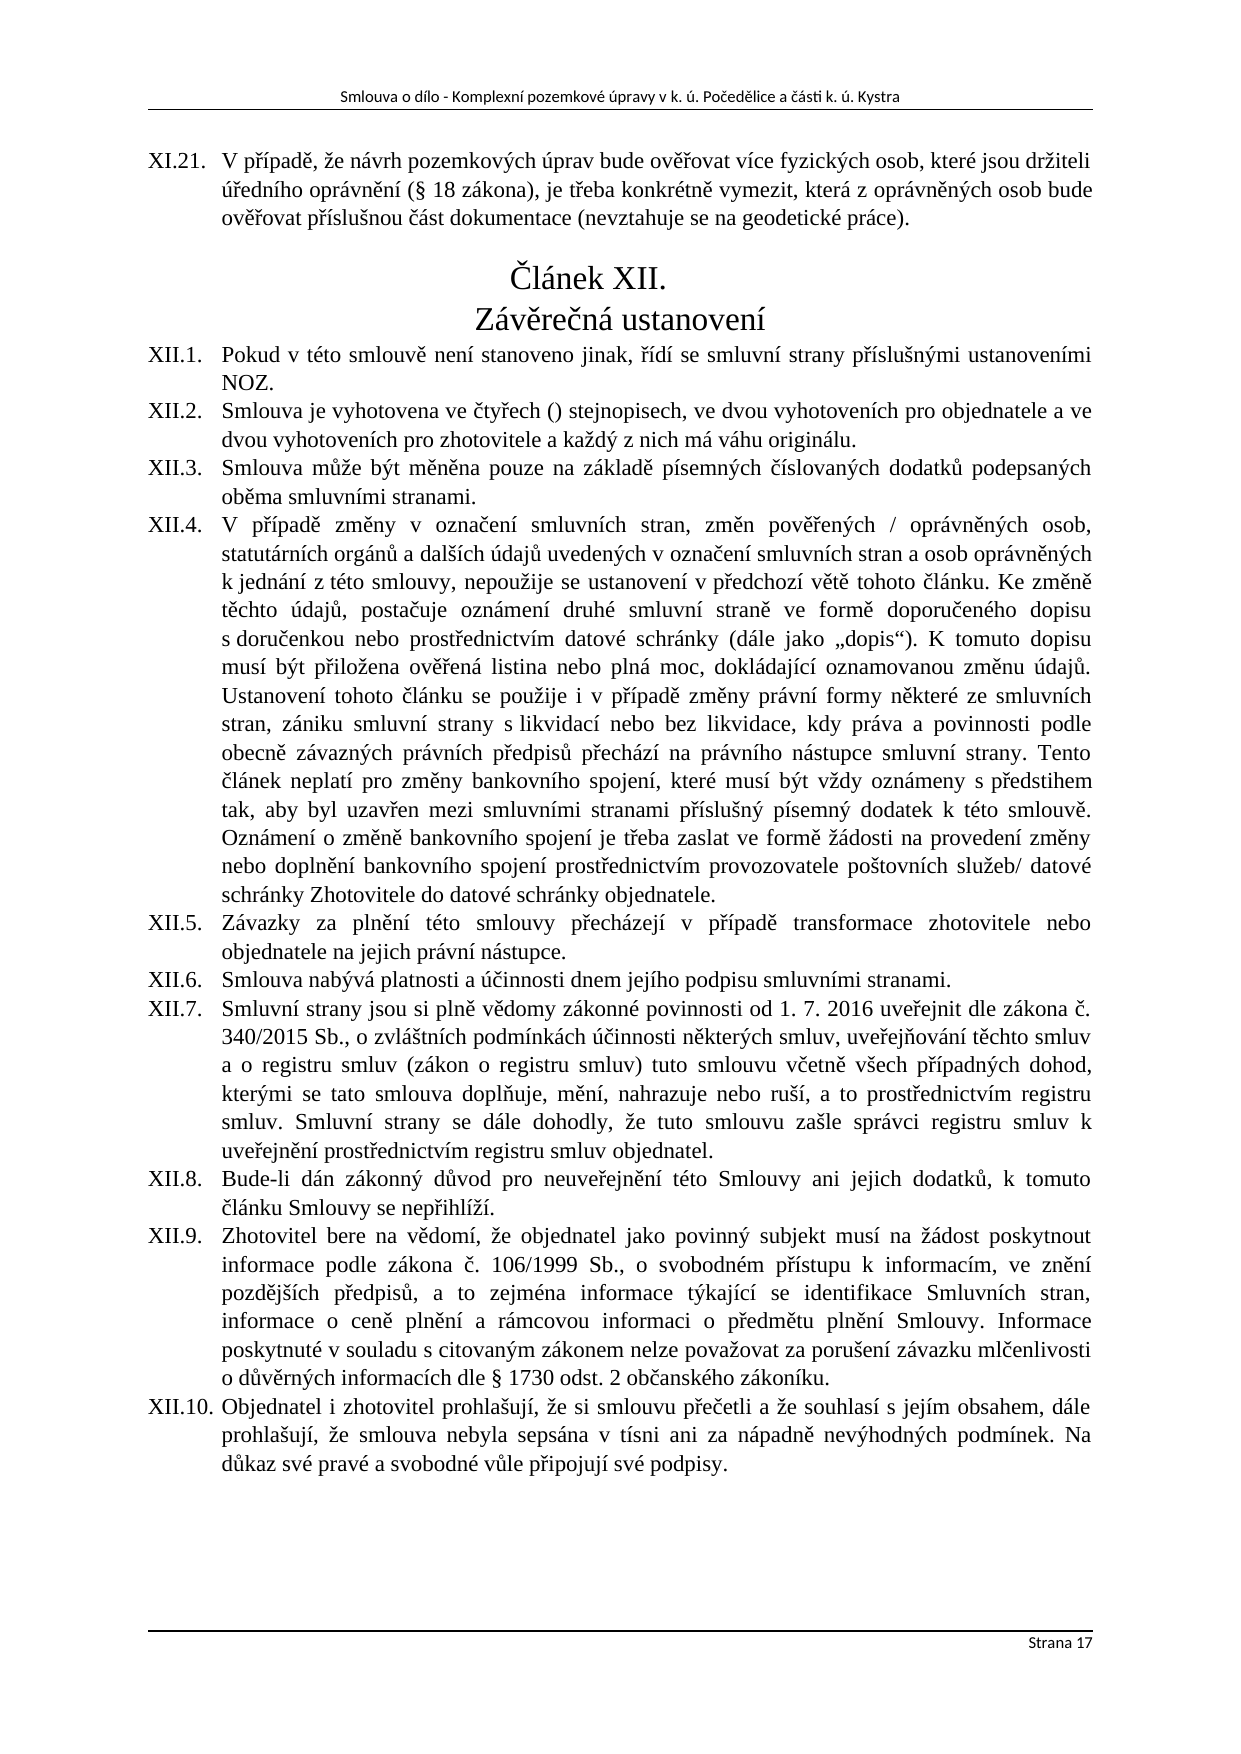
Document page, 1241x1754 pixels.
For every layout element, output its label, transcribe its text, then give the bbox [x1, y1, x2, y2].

list V případě změny v označení smluvních stran, změn pověřených / oprávněných osob, statutárních orgánů a dalších údajů uvedených v označení smluvních stran a osob oprávněných k jednání z této smlouvy, nepoužije se ustanovení v předchozí větě tohoto článku. Ke změně těchto údajů, postačuje oznámení druhé smluvní straně ve formě doporučeného dopisu s doručenkou nebo prostřednictvím datové schránky (dále jako „dopis“). K tomuto dopisu musí být přiložena ověřená listina nebo plná moc, dokládající oznamovanou změnu údajů. Ustanovení tohoto článku se použije i v případě změny právní formy některé ze smluvních stran, zániku smluvní strany s likvidací nebo bez likvidace, kdy práva a povinnosti podle obecně závazných právních předpisů přechází na právního nástupce smluvní strany. Tento článek neplatí pro změny bankovního spojení, které musí být vždy oznámeny s předstihem tak, aby byl uzavřen mezi smluvními stranami příslušný písemný dodatek k této smlouvě. Oznámení o změně bankovního spojení je třeba zaslat ve formě žádosti na provedení změny nebo doplnění bankovního spojení prostřednictvím provozovatele poštovních služeb/ datové schránky Zhotovitele do datové schránky objednatele. [148, 511, 1093, 907]
list V případě, že návrh pozemkových úprav bude ověřovat více fyzických osob, které jsou držiteli úředního oprávnění (§ 18 zákona), je třeba konkrétně vymezit, která z oprávněných osob bude ověřovat příslušnou část dokumentace (nevztahuje se na geodetické práce). [148, 148, 1093, 231]
list Pokud v této smlouvě není stanoveno jinak, řídí se smluvní strany příslušnými ustanoveními NOZ. [148, 341, 1093, 395]
list Smlouva nabývá platnosti a účinnosti dnem jejího podpisu smluvními stranami. [148, 966, 1093, 993]
list Objednatel i zhotovitel prohlašují, že si smlouvu přečetli a že souhlasí s jejím obsahem, dále prohlašují, že smlouva nebyla sepsána v tísni ani za nápadně nevýhodných podmínek. Na důkaz své pravé a svobodné vůle připojují své podpisy. [148, 1393, 1093, 1476]
list Smlouva je vyhotovena ve čtyřech () stejnopisech, ve dvou vyhotoveních pro objednatele a ve dvou vyhotoveních pro zhotovitele a každý z nich má váhu originálu. [148, 397, 1093, 452]
list Zhotovitel bere na vědomí, že objednatel jako povinný subjekt musí na žádost poskytnout informace podle zákona č. 106/1999 Sb., o svobodném přístupu k informacím, ve znění pozdějších předpisů, a to zejména informace týkající se identifikace Smluvních stran, informace o ceně plnění a rámcovou informaci o předmětu plnění Smlouvy. Informace poskytnuté v souladu s citovaným zákonem nelze považovat za porušení závazku mlčenlivosti o důvěrných informacích dle § 1730 odst. 2 občanského zákoníku. [148, 1222, 1093, 1391]
list Závazky za plnění této smlouvy přecházejí v případě transformace zhotovitele nebo objednatele na jejich právní nástupce. [148, 909, 1093, 964]
list Smluvní strany jsou si plně vědomy zákonné povinnosti od 1. 7. 2016 uveřejnit dle zákona č. 340/2015 Sb., o zvláštních podmínkách účinnosti některých smluv, uveřejňování těchto smluv a o registru smluv (zákon o registru smluv) tuto smlouvu včetně všech případných dohod, kterými se tato smlouva doplňuje, mění, nahrazuje nebo ruší, a to prostřednictvím registru smluv. Smluvní strany se dále dohodly, že tuto smlouvu zašle správci registru smluv k uveřejnění prostřednictvím registru smluv objednatel. [148, 995, 1093, 1163]
subtitle Závěrečná ustanovení [148, 258, 1093, 338]
list Smlouva může být měněna pouze na základě písemných číslovaných dodatků podepsaných oběma smluvními stranami. [148, 454, 1093, 509]
list Bude-li dán zákonný důvod pro neuveřejnění této Smlouvy ani jejich dodatků, k tomuto článku Smlouvy se nepřihlíží. [148, 1165, 1093, 1220]
